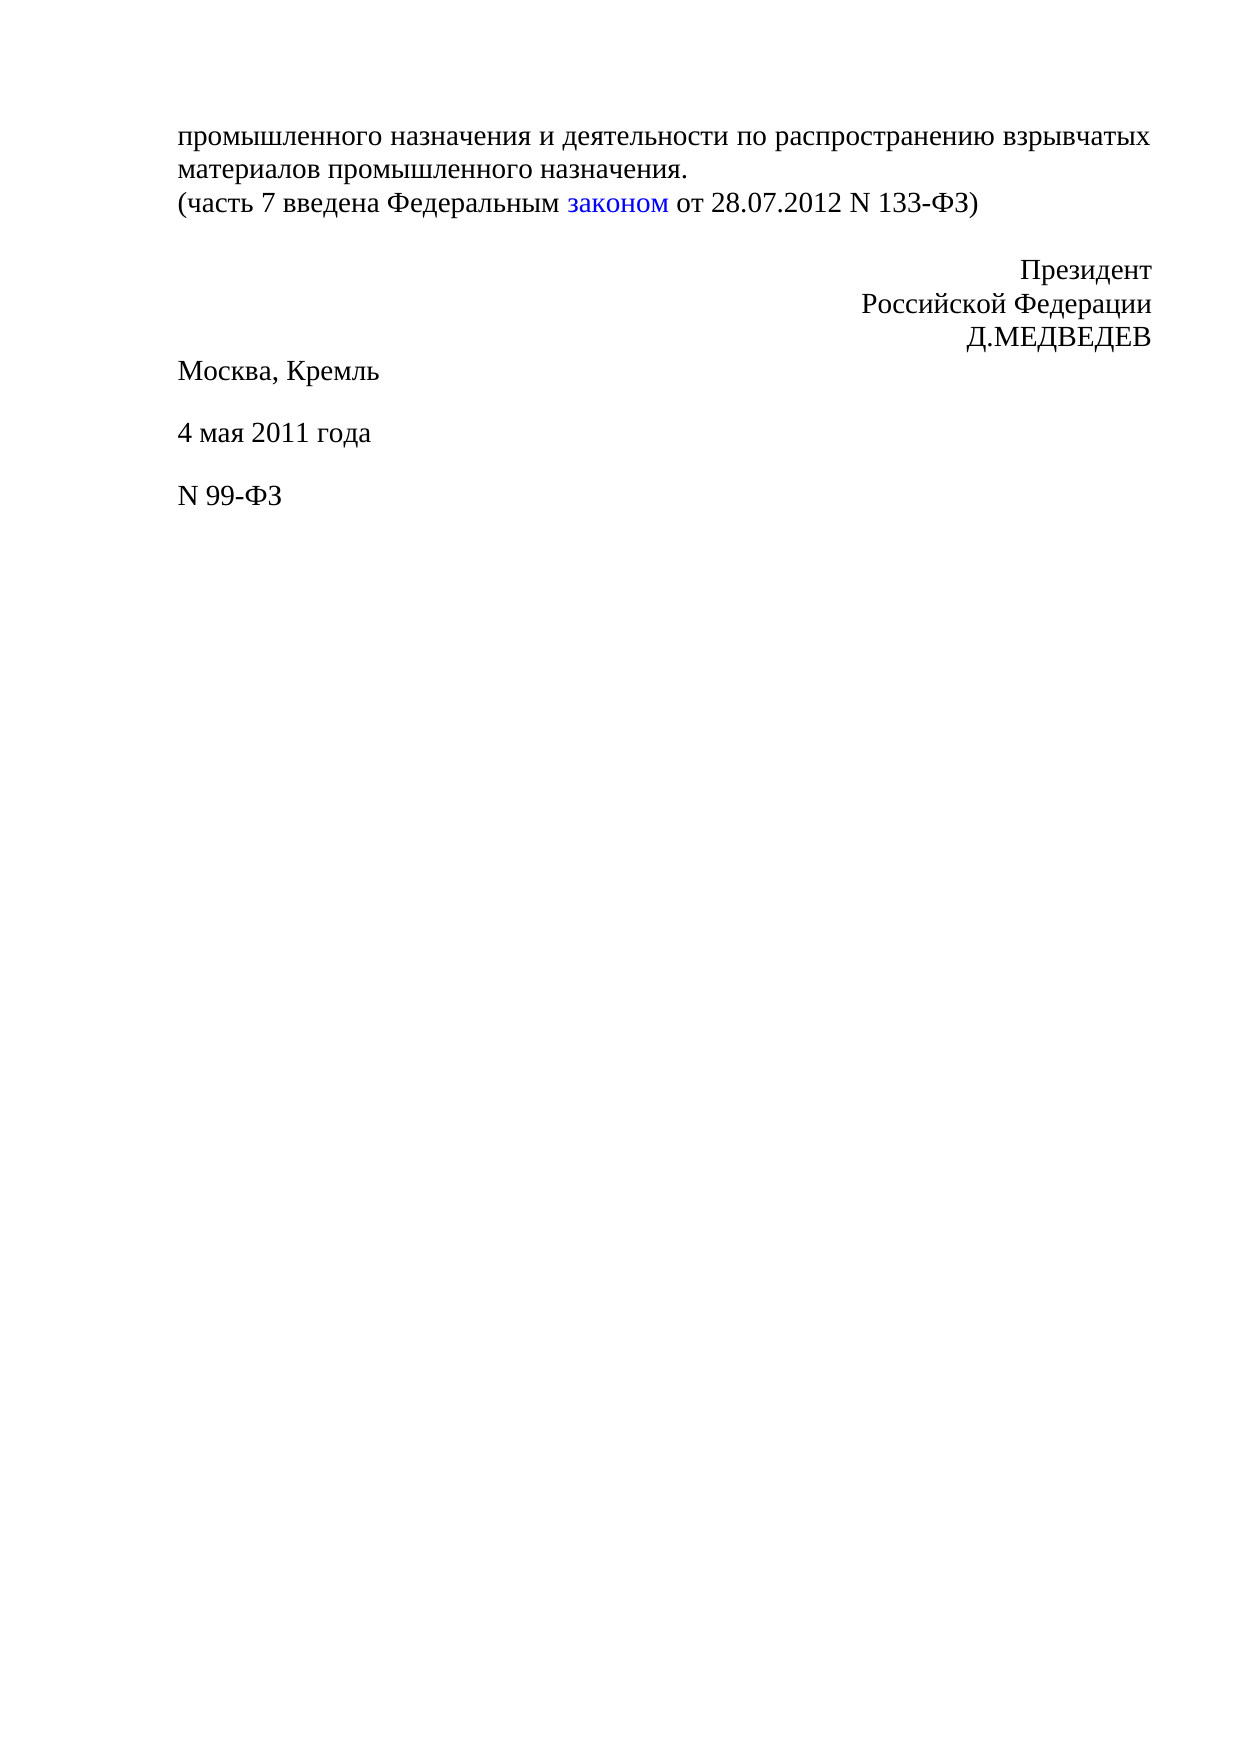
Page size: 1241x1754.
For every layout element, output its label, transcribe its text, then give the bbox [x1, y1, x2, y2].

text Российской Федерации [177, 286, 1152, 319]
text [177, 118, 1152, 185]
text Д.МЕДВЕДЕВ [177, 319, 1152, 353]
text 4 мая 2011 года [177, 416, 1152, 449]
text (часть 7 введена Федеральным законом от 28.07.2012 N 133-ФЗ) [177, 185, 1152, 219]
text N 99-ФЗ [177, 478, 1152, 512]
text Москва, Кремль [177, 353, 1152, 386]
text Президент [177, 252, 1152, 286]
